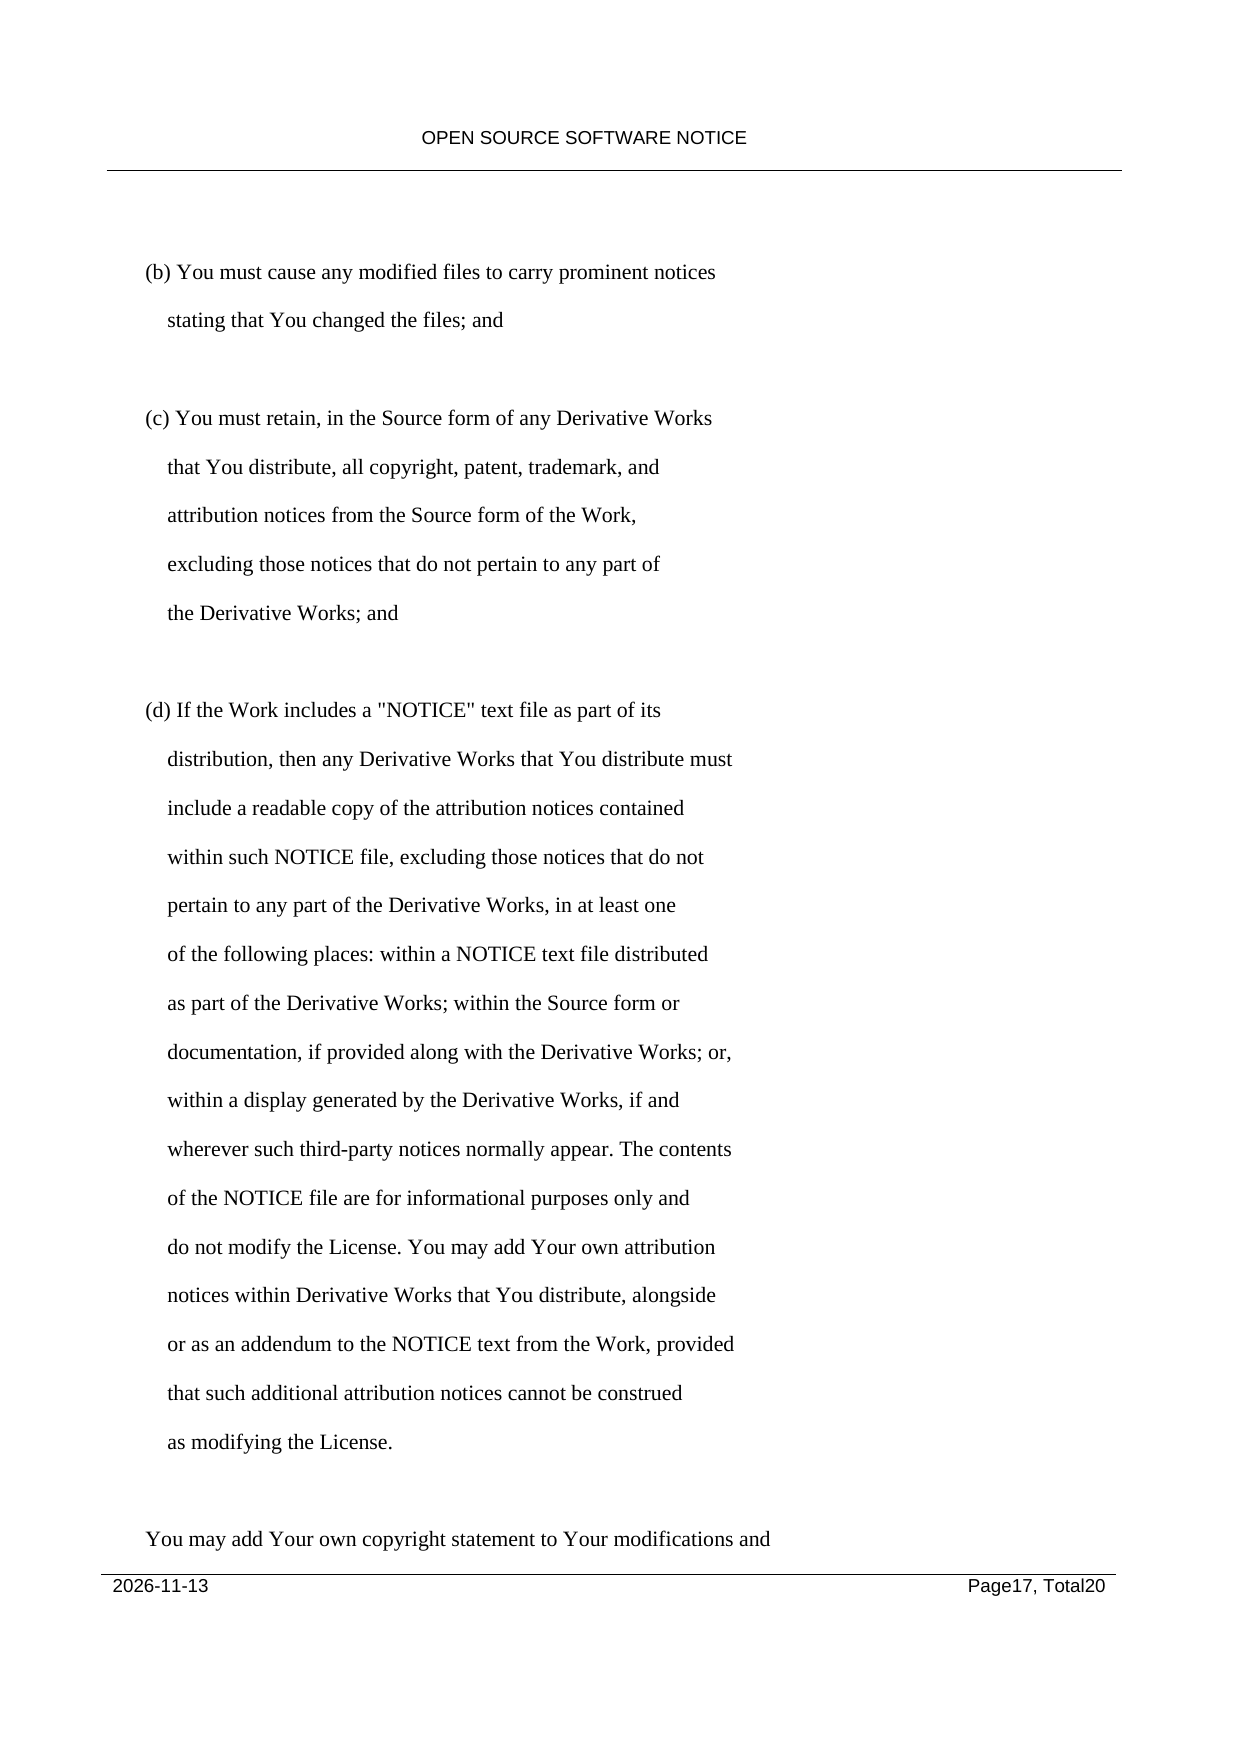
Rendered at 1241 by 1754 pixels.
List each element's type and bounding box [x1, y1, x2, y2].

text [112, 206, 1128, 1555]
